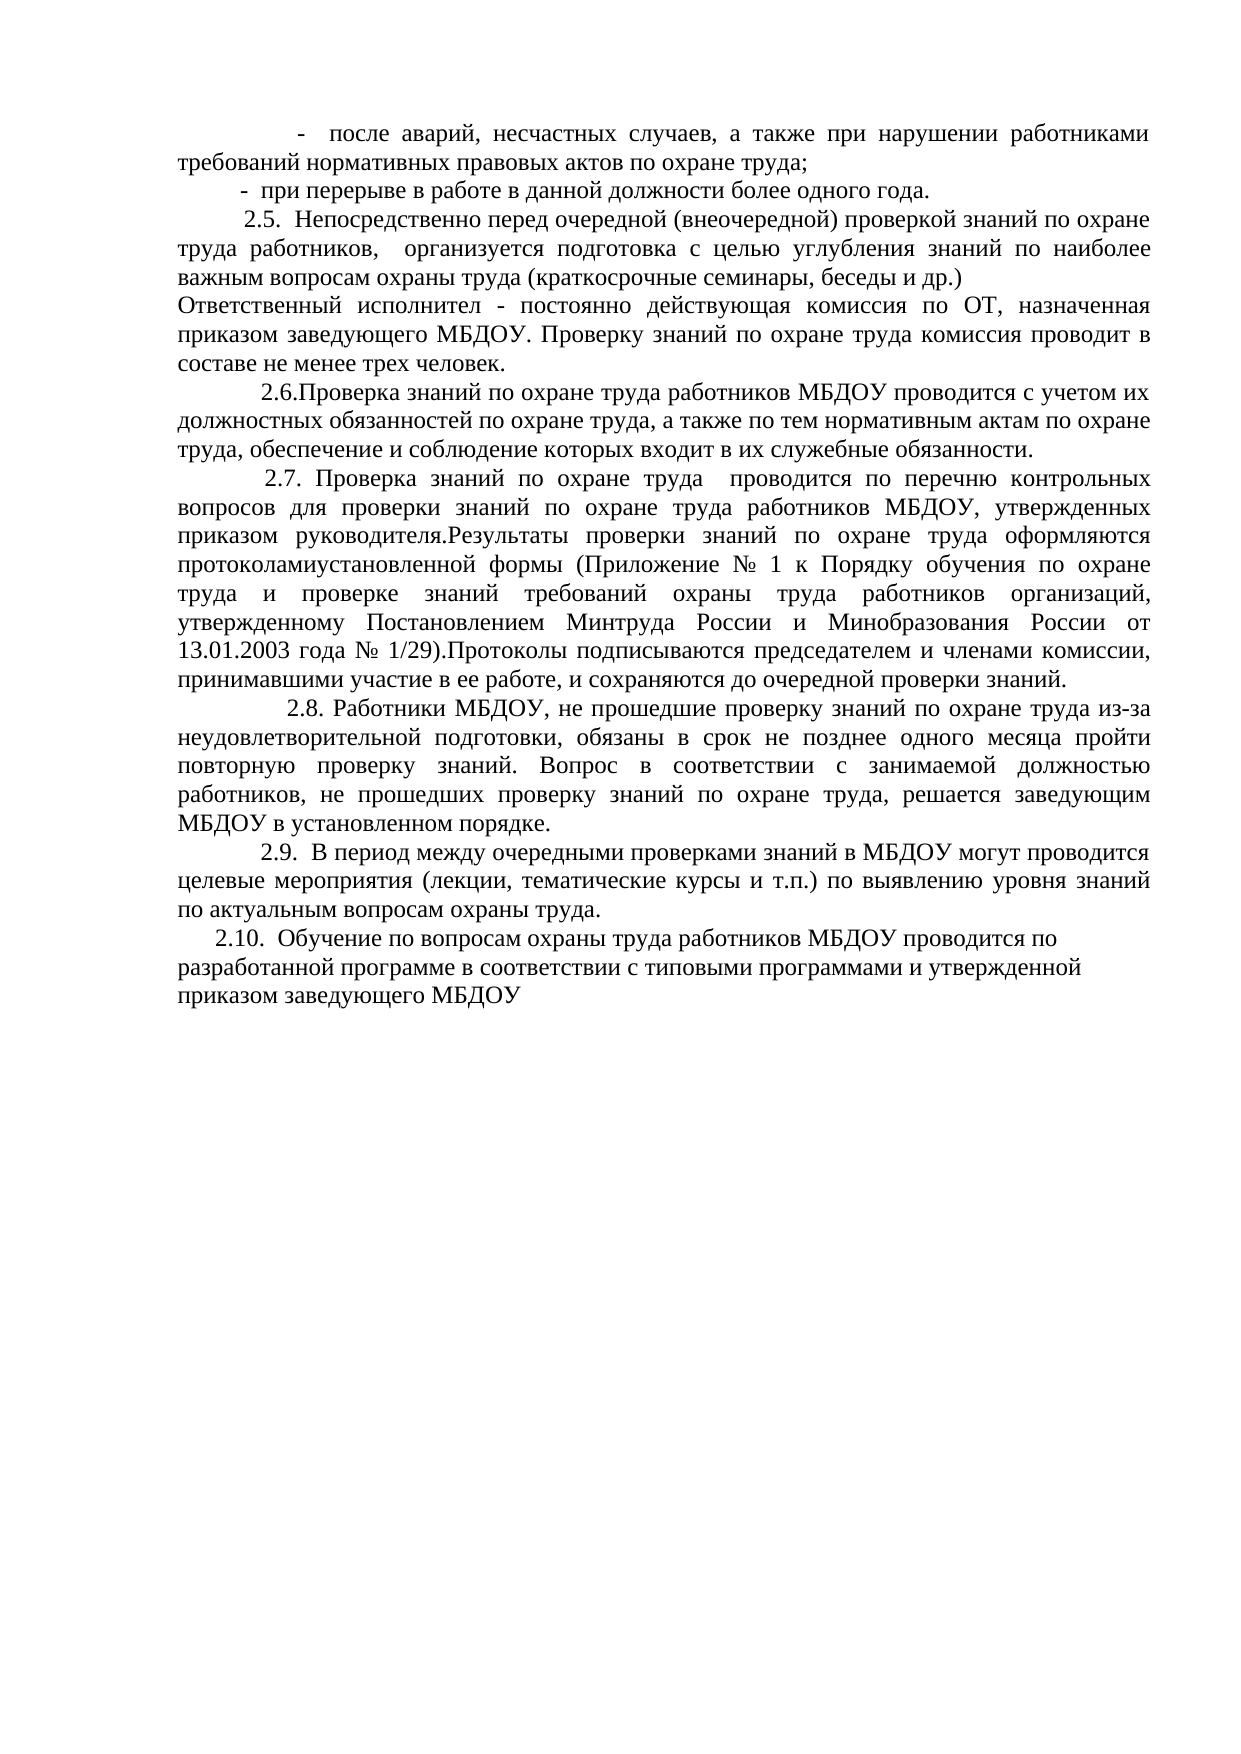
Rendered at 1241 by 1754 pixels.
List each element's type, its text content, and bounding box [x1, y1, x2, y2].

list 2.7. Проверка знаний по охране труда проводится по перечню контрольных вопросов для проверки знаний по охране труда работников МБДОУ, утвержденных приказом руководителя.Результаты проверки знаний по охране труда оформляются протоколамиустановленной формы (Приложение № 1 к Порядку обучения по охране труда и проверке знаний требований охраны труда работников организаций, утвержденному Постановлением Минтруда России и Минобразования России от 13.01.2003 года № 1/29).Протоколы подписываются председателем и членами комиссии, принимавшими участие в ее работе, и сохраняются до очередной проверки знаний. [177, 463, 1152, 693]
list 2.9. В период между очередными проверками знаний в МБДОУ могут проводится целевые мероприятия (лекции, тематические курсы и т.п.) по выявлению уровня знаний по актуальным вопросам охраны труда. [177, 837, 1152, 923]
text - после аварий, несчастных случаев, а также при нарушении работниками требований нормативных правовых актов по охране труда; [177, 118, 1152, 176]
text 2.8. Работники МБДОУ, не прошедшие проверку знаний по охране труда из-за неудовлетворительной подготовки, обязаны в срок не позднее одного месяца пройти повторную проверку знаний. Вопрос в соответствии с занимаемой должностью работников, не прошедших проверку знаний по охране труда, решается заведующим МБДОУ в установленном порядке. [177, 693, 1152, 837]
text Ответственный исполнител - постоянно действующая комиссия по ОТ, назначенная приказом заведующего МБДОУ. Проверку знаний по охране труда комиссия проводит в составе не менее трех человек. [177, 291, 1152, 377]
text - при перерыве в работе в данной должности более одного года. [177, 176, 1152, 204]
text 2.10. Обучение по вопросам охраны труда работников МБДОУ проводится по разработанной программе в соответствии с типовыми программами и утвержденной приказом заведующего МБДОУ [177, 923, 1152, 1009]
list 2.6.Проверка знаний по охране труда работников МБДОУ проводится с учетом их должностных обязанностей по охране труда, а также по тем нормативным актам по охране труда, обеспечение и соблюдение которых входит в их служебные обязанности. [177, 377, 1152, 463]
list 2.5. Непосредственно перед очередной (внеочередной) проверкой знаний по охране труда работников, организуется подготовка с целью углубления знаний по наиболее важным вопросам охраны труда (краткосрочные семинары, беседы и др.) [177, 204, 1152, 291]
